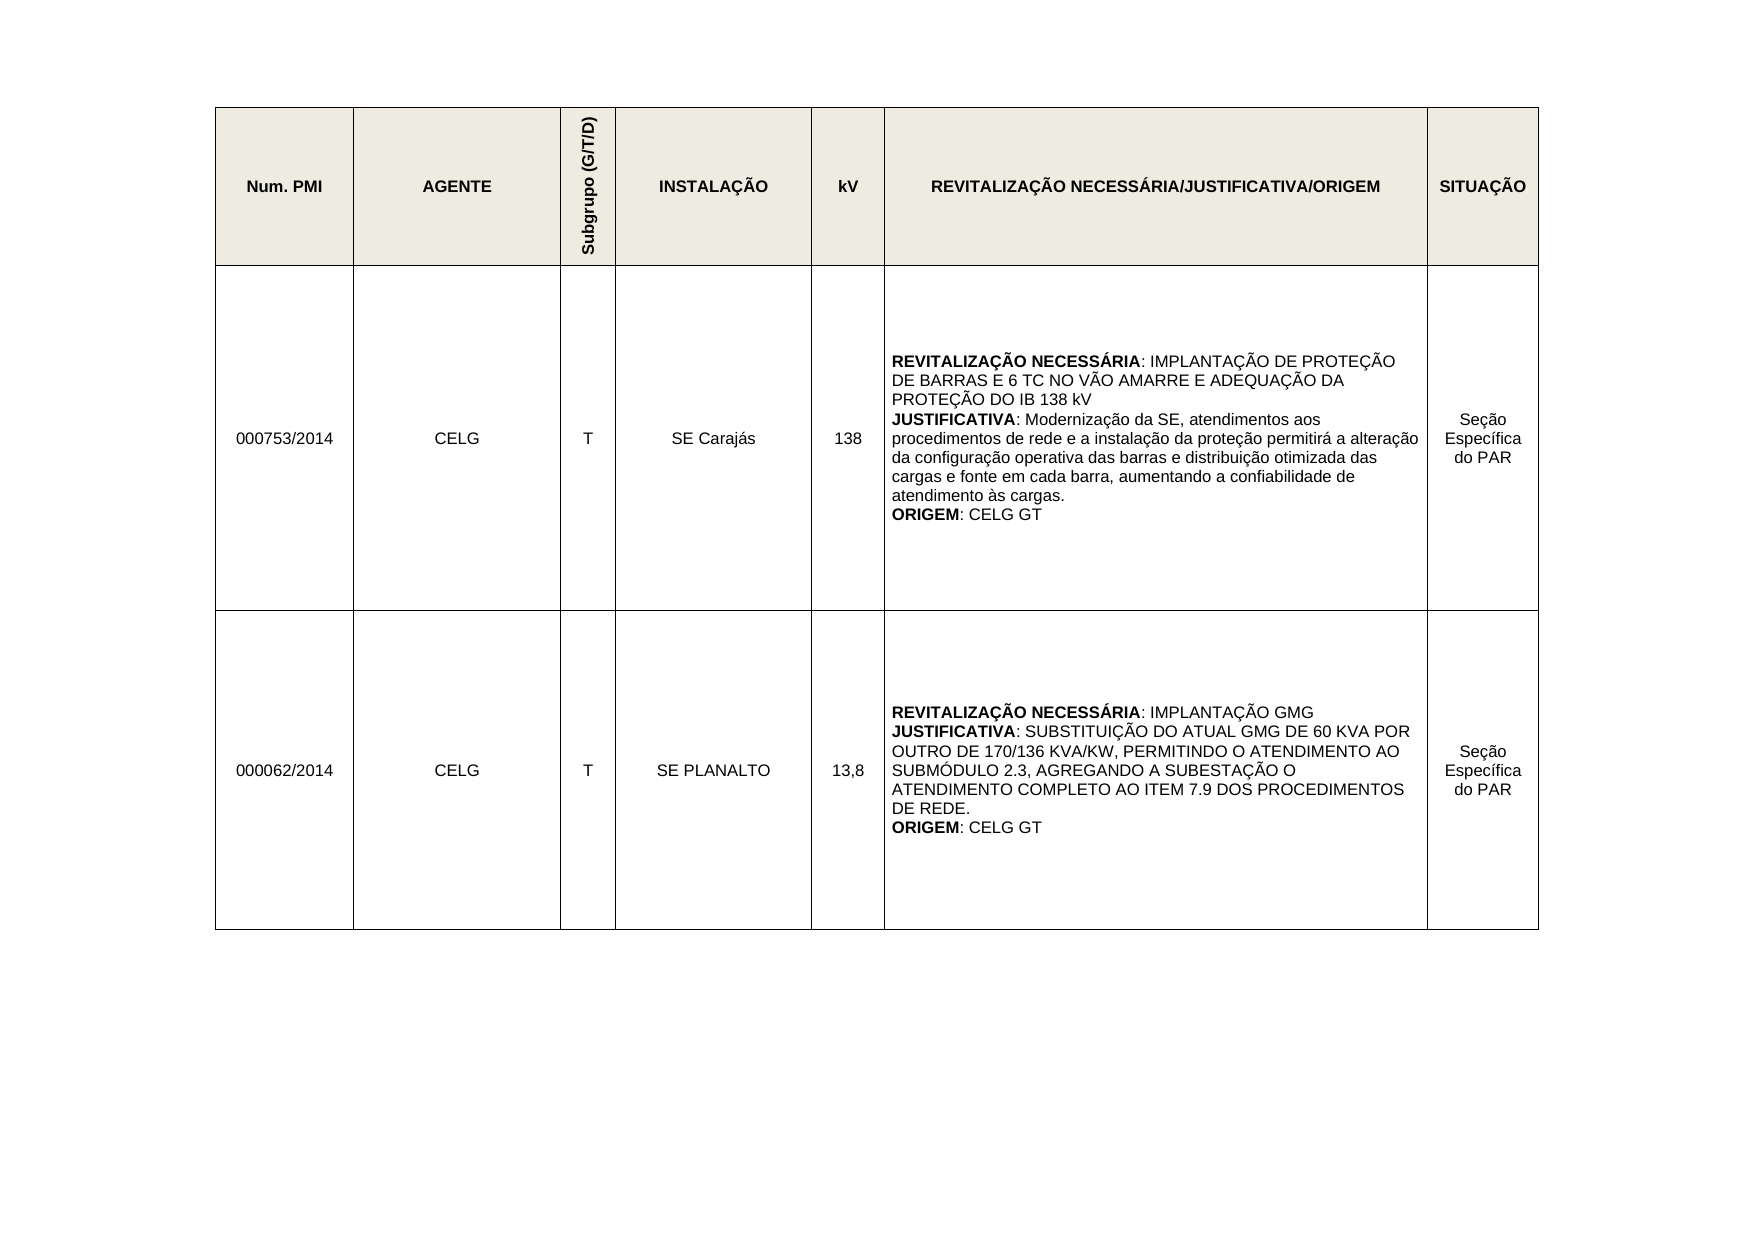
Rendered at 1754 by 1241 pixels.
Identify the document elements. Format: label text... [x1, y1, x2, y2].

table_header SITUAÇÃO [1428, 108, 1538, 265]
table_cell 000753/2014 [216, 266, 353, 610]
table_cell 13,8 [812, 611, 884, 929]
table_cell CELG [354, 611, 560, 929]
table_cell REVITALIZAÇÃO NECESSÁRIA: IMPLANTAÇÃO DE PROTEÇÃO DE BARRAS E 6 TC NO VÃO AMARRE E ADEQUAÇÃO DA PROTEÇÃO DO IB 138 kV JUSTIFICATIVA: Modernização da SE, atendimentos aos procedimentos de rede e a instalação da proteção permitirá a alteração da configuração operativa das barras e distribuição otimizada das cargas e fonte em cada barra, aumentando a confiabilidade de atendimento às cargas. ORIGEM: CELG GT [885, 266, 1427, 610]
table_cell T [561, 611, 615, 929]
table_header Subgrupo (G/T/D) [561, 108, 615, 265]
table_cell SE PLANALTO [616, 611, 811, 929]
table_cell 000062/2014 [216, 611, 353, 929]
table_cell SE Carajás [616, 266, 811, 610]
table_cell 138 [812, 266, 884, 610]
table_header Num. PMI [216, 108, 353, 265]
table_cell Seção Específica do PAR [1428, 611, 1538, 929]
table_header kV [812, 108, 884, 265]
table_header INSTALAÇÃO [616, 108, 811, 265]
table_cell CELG [354, 266, 560, 610]
table_header REVITALIZAÇÃO NECESSÁRIA/JUSTIFICATIVA/ORIGEM [885, 108, 1427, 265]
table_cell Seção Específica do PAR [1428, 266, 1538, 610]
table_cell REVITALIZAÇÃO NECESSÁRIA: IMPLANTAÇÃO GMG JUSTIFICATIVA: SUBSTITUIÇÃO DO ATUAL GMG DE 60 KVA POR OUTRO DE 170/136 KVA/KW, PERMITINDO O ATENDIMENTO AO SUBMÓDULO 2.3, AGREGANDO A SUBESTAÇÃO O ATENDIMENTO COMPLETO AO ITEM 7.9 DOS PROCEDIMENTOS DE REDE. ORIGEM: CELG GT [885, 611, 1427, 929]
table_header AGENTE [354, 108, 560, 265]
table_cell T [561, 266, 615, 610]
